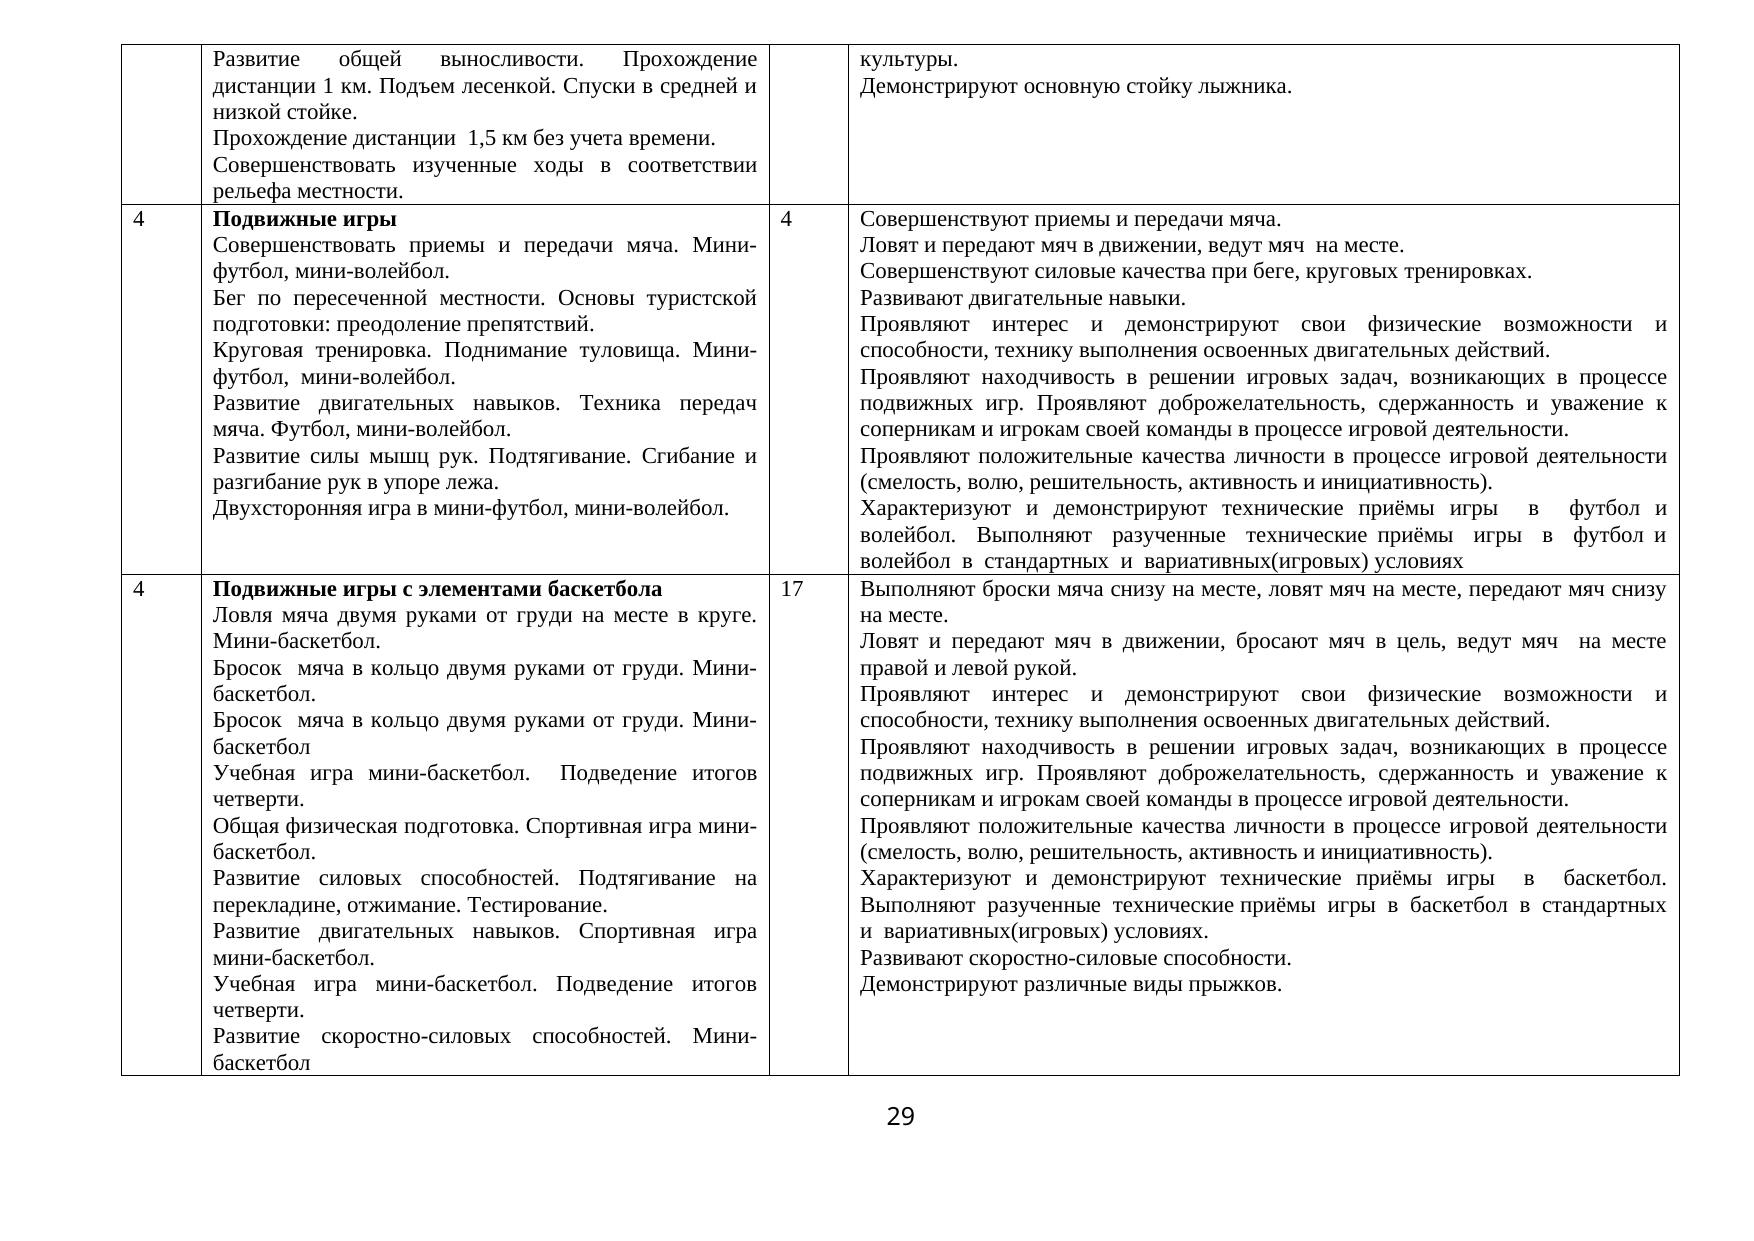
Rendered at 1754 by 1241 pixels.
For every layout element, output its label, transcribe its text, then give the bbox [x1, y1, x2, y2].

table_cell 10 [770, 45, 848, 203]
table_cell 4 [122, 205, 201, 573]
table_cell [849, 575, 1679, 1075]
table_cell Совершенствуют приемы и передачи мяча. Ловят и передают мяч в движении, ведут мяч на месте. Совершенствуют силовые качества при беге, круговых тренировках. Развивают двигательные навыки. Проявляют интерес и демонстрируют свои физические возможности и способности, технику выполнения освоенных двигательных действий. Проявляют находчивость в решении игровых задач, возникающих в процессе подвижных игр. Проявляют доброжелательность, сдержанность и уважение к соперникам и игрокам своей команды в процессе игровой деятельности. Проявляют положительные качества личности в процессе игровой деятельности (смелость, волю, решительность, активность и инициативность). Характеризуют и демонстрируют технические приёмы игры в футбол и волейбол. Выполняют разученные технические приёмы игры в футбол и волейбол в стандартных и вариативных(игровых) условиях [849, 205, 1679, 573]
table_cell Подвижные игры Совершенствовать приемы и передачи мяча. Мини-футбол, мини-волейбол. Бег по пересеченной местности. Основы туристской подготовки: преодоление препятствий. Круговая тренировка. Поднимание туловища. Мини-футбол, мини-волейбол. Развитие двигательных навыков. Техника передач мяча. Футбол, мини-волейбол. Развитие силы мышц рук. Подтягивание. Сгибание и разгибание рук в упоре лежа. Двухсторонняя игра в мини-футбол, мини-волейбол. [202, 205, 769, 573]
table_cell 4 [122, 575, 201, 1075]
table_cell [202, 45, 769, 203]
table_cell 4 [122, 45, 201, 203]
table_cell 17 [770, 575, 848, 1075]
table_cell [849, 45, 1679, 203]
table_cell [202, 575, 769, 1075]
table_cell 4 [770, 205, 848, 573]
